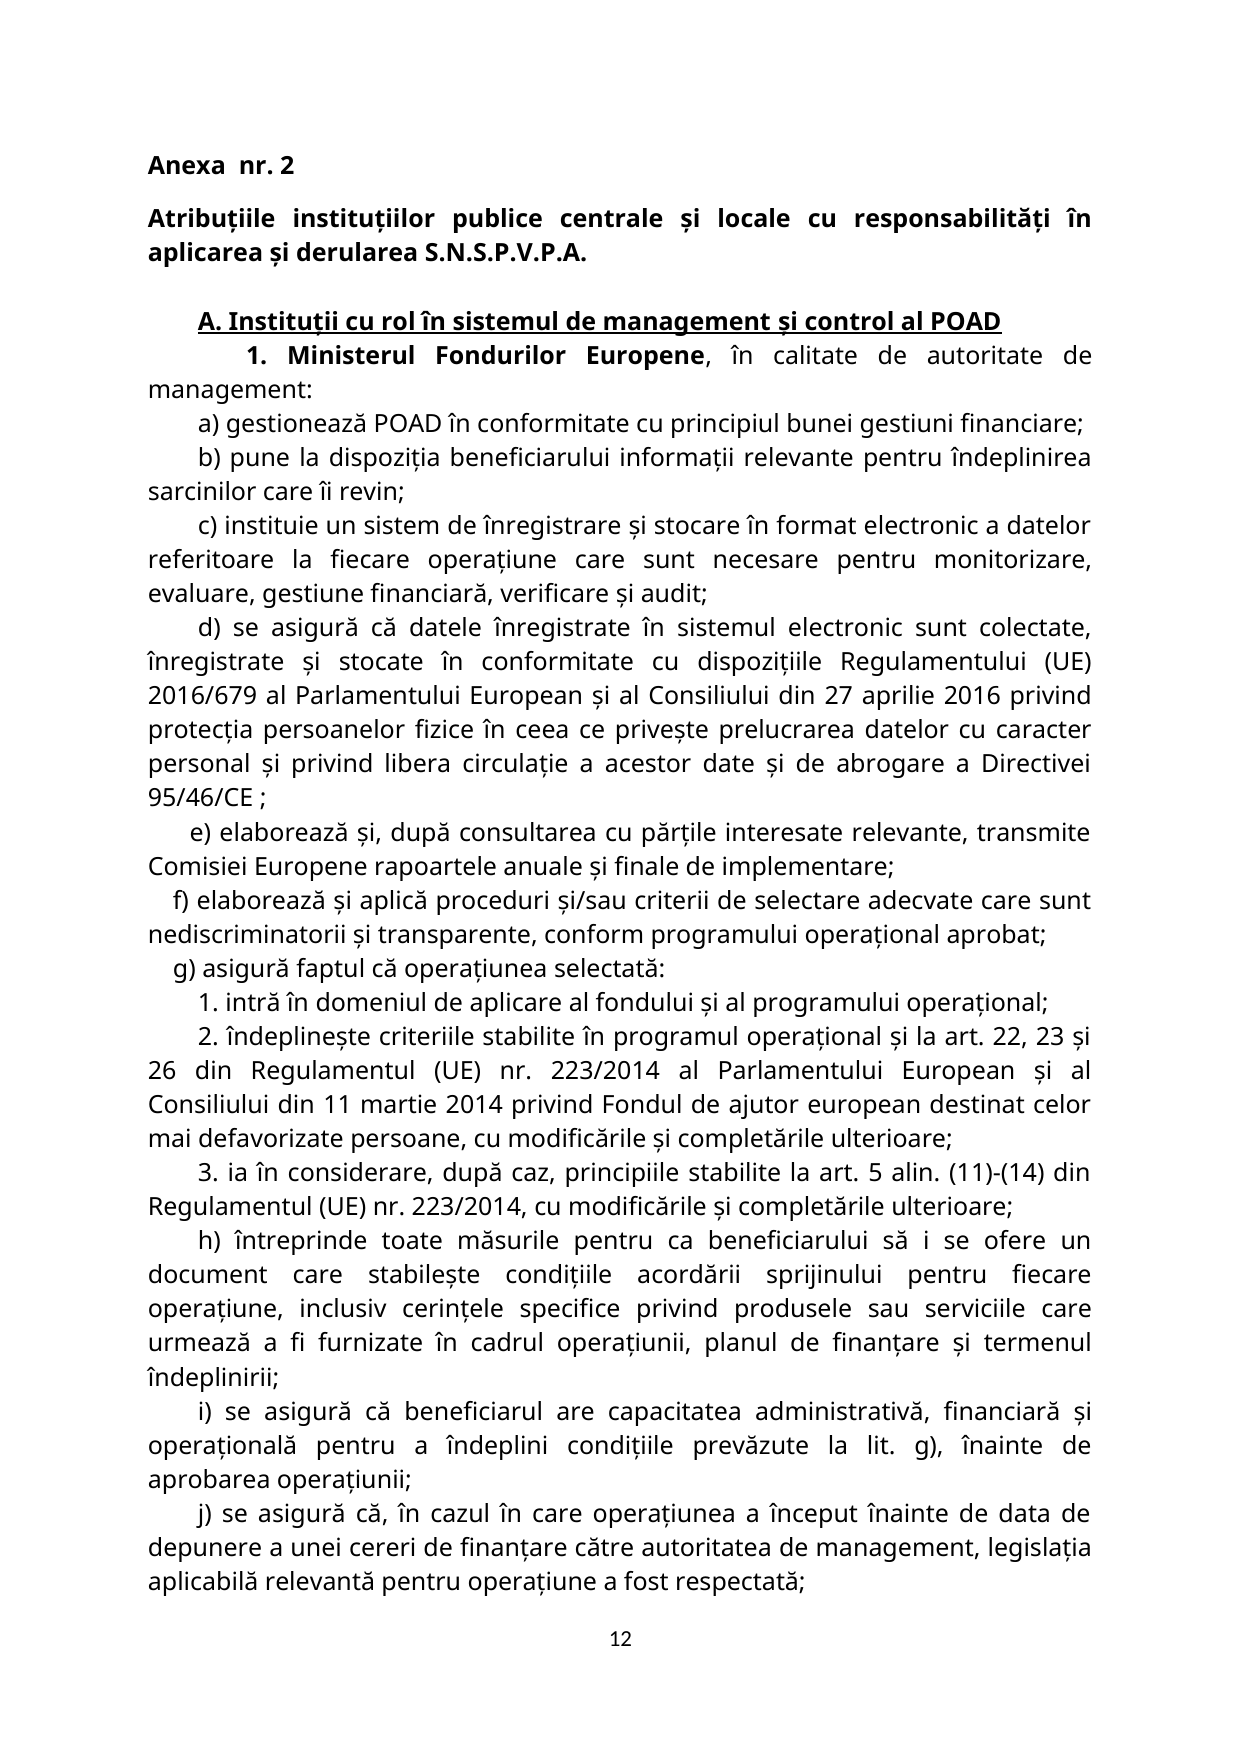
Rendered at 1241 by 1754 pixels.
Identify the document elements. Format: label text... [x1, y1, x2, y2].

text j) se asigură că, în cazul în care operațiunea a început înainte de data de depunere a unei cereri de finanțare către autoritatea de management, legislația aplicabilă relevantă pentru operațiune a fost respectată; [148, 1495, 1093, 1598]
text b) pune la dispoziția beneficiarului informații relevante pentru îndeplinirea sarcinilor care îi revin; [148, 439, 1093, 508]
text a) gestionează POAD în conformitate cu principiul bunei gestiuni financiare; [148, 405, 1093, 439]
text 2. îndeplinește criteriile stabilite în programul operațional și la art. 22, 23 și 26 din Regulamentul (UE) nr. 223/2014 al Parlamentului European și al Consiliului din 11 martie 2014 privind Fondul de ajutor european destinat celor mai defavorizate persoane, cu modificările și completările ulterioare; [148, 1018, 1093, 1155]
text 1. intră în domeniul de aplicare al fondului și al programului operațional; [148, 984, 1093, 1018]
text i) se asigură că beneficiarul are capacitatea administrativă, financiară și operațională pentru a îndeplini condițiile prevăzute la lit. g), înainte de aprobarea operațiunii; [148, 1393, 1093, 1495]
text Anexa nr. 2 [148, 148, 1093, 182]
text Atribuțiile instituțiilor publice centrale și locale cu responsabilități în aplicarea și derularea S.N.S.P.V.P.A. [148, 201, 1093, 269]
text 3. ia în considerare, după caz, principiile stabilite la art. 5 alin. (11)-(14) din Regulamentul (UE) nr. 223/2014, cu modificările și completările ulterioare; [148, 1155, 1093, 1223]
text h) întreprinde toate măsurile pentru ca beneficiarului să i se ofere un document care stabilește condițiile acordării sprijinului pentru fiecare operațiune, inclusiv cerințele specifice privind produsele sau serviciile care urmează a fi furnizate în cadrul operațiunii, planul de finanțare și termenul îndeplinirii; [148, 1223, 1093, 1393]
text f) elaborează și aplică proceduri și/sau criterii de selectare adecvate care sunt nediscriminatorii și transparente, conform programului operațional aprobat; [148, 882, 1093, 950]
text e) elaborează și, după consultarea cu părțile interesate relevante, transmite Comisiei Europene rapoartele anuale și finale de implementare; [148, 814, 1093, 882]
text 1. Ministerul Fondurilor Europene, în calitate de autoritate de management: [148, 337, 1093, 405]
text c) instituie un sistem de înregistrare și stocare în format electronic a datelor referitoare la fiecare operațiune care sunt necesare pentru monitorizare, evaluare, gestiune financiară, verificare și audit; [148, 508, 1093, 610]
text A. Instituții cu rol în sistemul de management şi control al POAD [148, 303, 1093, 337]
text d) se asigură că datele înregistrate în sistemul electronic sunt colectate, înregistrate și stocate în conformitate cu dispozițiile Regulamentului (UE) 2016/679 al Parlamentului European și al Consiliului din 27 aprilie 2016 privind protecția persoanelor fizice în ceea ce privește prelucrarea datelor cu caracter personal și privind libera circulație a acestor date și de abrogare a Directivei 95/46/CE ; [148, 610, 1093, 814]
text g) asigură faptul că operațiunea selectată: [148, 950, 1093, 984]
